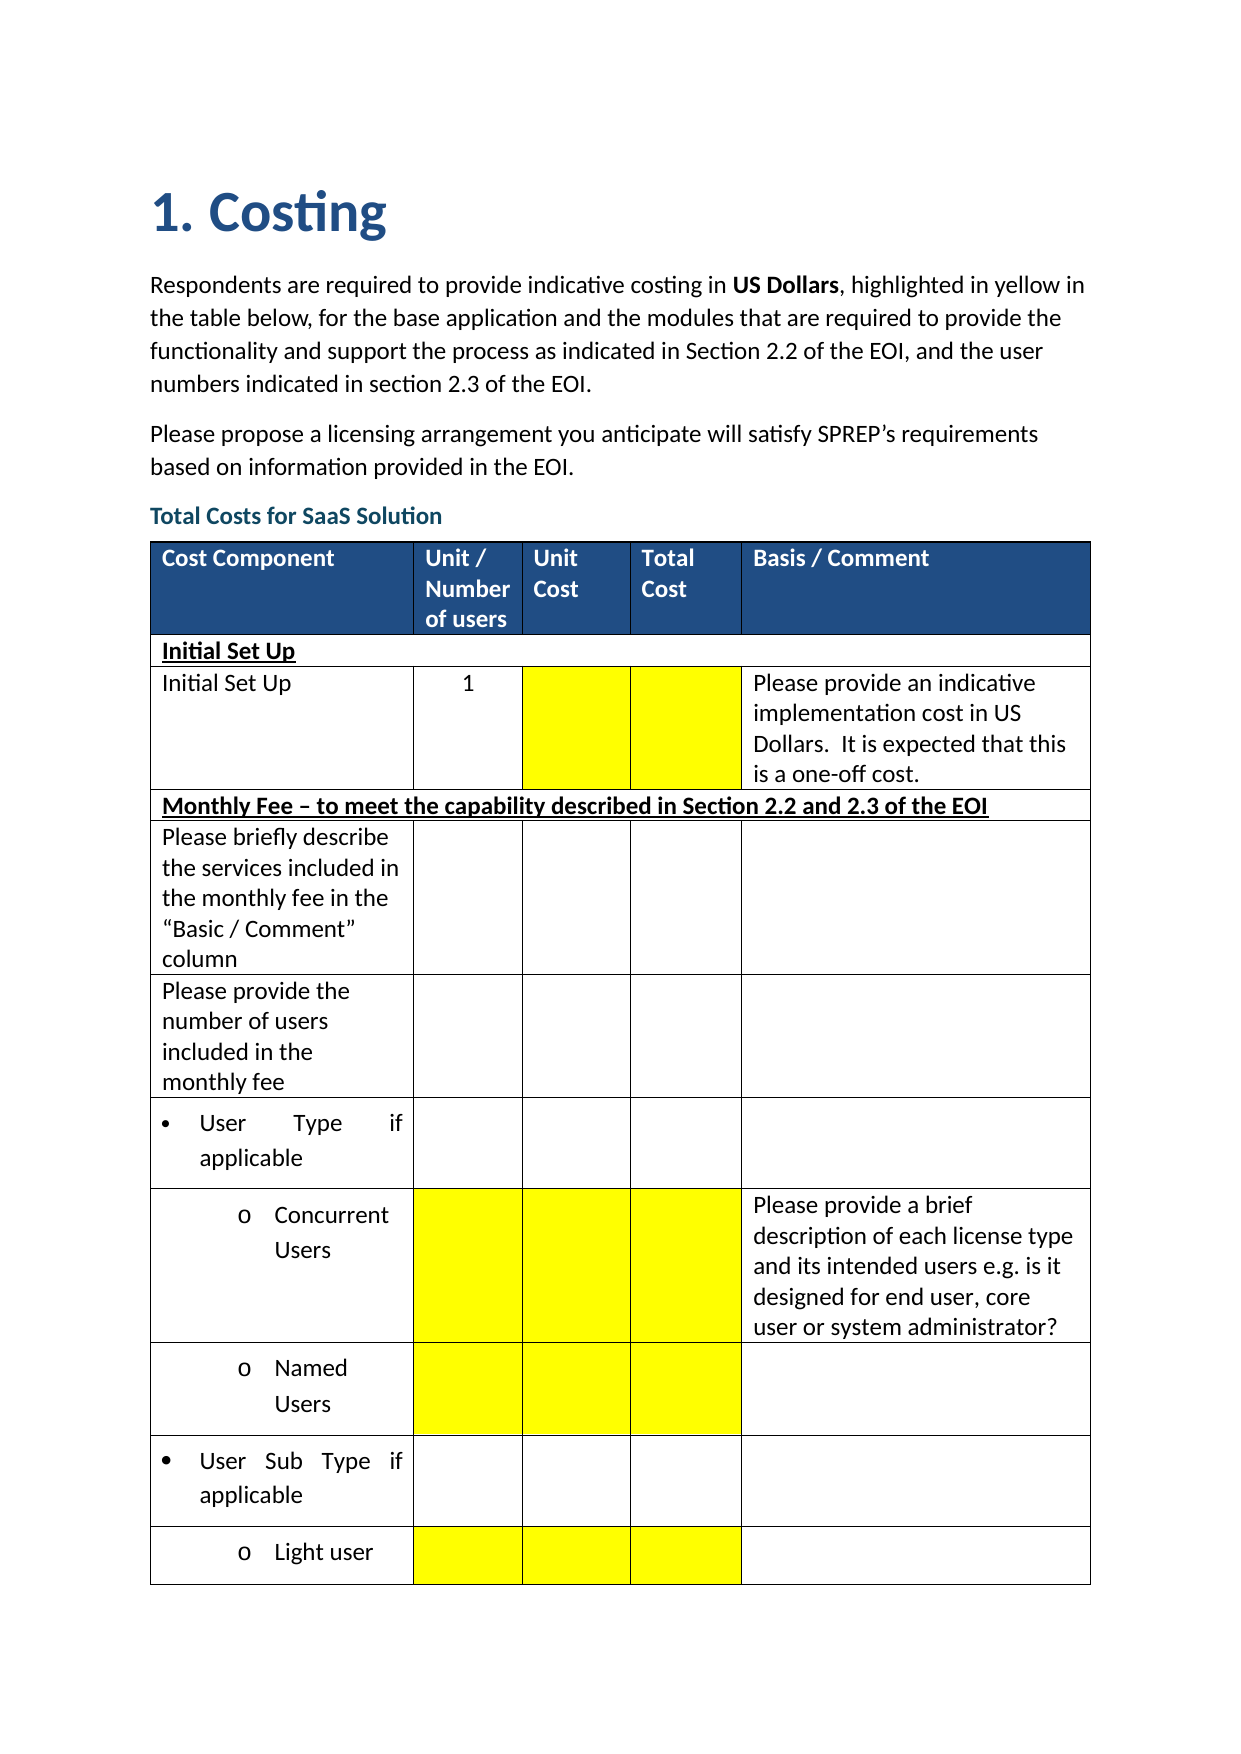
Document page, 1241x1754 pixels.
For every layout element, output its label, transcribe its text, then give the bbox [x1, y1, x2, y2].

table_cell [742, 1436, 1090, 1526]
table_cell Concurrent Users [151, 1189, 413, 1342]
table_cell [523, 1527, 630, 1584]
table_cell [742, 1343, 1090, 1434]
table_cell [523, 821, 630, 974]
table_header Unit / Number of users [414, 543, 522, 634]
table_cell Please provide the number of users included in the monthly fee [151, 975, 413, 1097]
table_cell [523, 975, 630, 1097]
table_cell [631, 821, 741, 974]
table_cell Named Users [151, 1343, 413, 1434]
table_header Basis / Comment [742, 543, 1090, 634]
table_cell [523, 1436, 630, 1526]
table_cell [631, 1189, 741, 1342]
table_cell [523, 667, 630, 789]
table_cell [742, 1527, 1090, 1584]
table_cell [631, 1436, 741, 1526]
table_cell [631, 1098, 741, 1188]
table_header Unit Cost [523, 543, 630, 634]
table_cell [414, 1527, 522, 1584]
table_cell [631, 975, 741, 1097]
table_cell Initial Set Up [151, 635, 1090, 666]
table_cell [414, 1189, 522, 1342]
table_cell [631, 1343, 741, 1434]
table_cell Please provide an indicative implementation cost in US Dollars. It is expected that this is a one-off cost. [742, 667, 1090, 789]
table_cell [631, 1527, 741, 1584]
table_cell Initial Set Up [151, 667, 413, 789]
text Respondents are required to provide indicative costing in US Dollars, highlighted in yellow in the table below, for the base application and the modules that are required to provide the functionality and support the process as indicated in Section 2.2 of the EOI, and the user numbers indicated in section 2.3 of the EOI. [150, 269, 1090, 399]
table_cell Please provide a brief description of each license type and its intended users e.g. is it designed for end user, core user or system administrator? [742, 1189, 1090, 1342]
table_cell [523, 1098, 630, 1188]
subtitle Total Costs for SaaS Solution [150, 500, 1090, 531]
table_cell [414, 1098, 522, 1188]
table_cell [414, 1343, 522, 1434]
table_cell [414, 821, 522, 974]
table_cell [631, 667, 741, 789]
table_header Cost Component [151, 543, 413, 634]
table_cell [414, 1436, 522, 1526]
table_cell [523, 1189, 630, 1342]
list Costing [150, 175, 1090, 246]
table_cell User Type if applicable [151, 1098, 413, 1188]
table_cell [414, 975, 522, 1097]
table_cell Monthly Fee – to meet the capability described in Section 2.2 and 2.3 of the EOI [151, 790, 1090, 820]
table_cell Please briefly describe the services included in the monthly fee in the “Basic / Comment” column [151, 821, 413, 974]
text Please propose a licensing arrangement you anticipate will satisfy SPREP’s requirements based on information provided in the EOI. [150, 418, 1090, 481]
table_cell [742, 1098, 1090, 1188]
table_header Total Cost [631, 543, 741, 634]
table_cell [523, 1343, 630, 1434]
table_cell [742, 821, 1090, 974]
table_cell 1 [414, 667, 522, 789]
table_cell [742, 975, 1090, 1097]
table_cell User Sub Type if applicable [151, 1436, 413, 1526]
table_cell Light user [151, 1527, 413, 1584]
